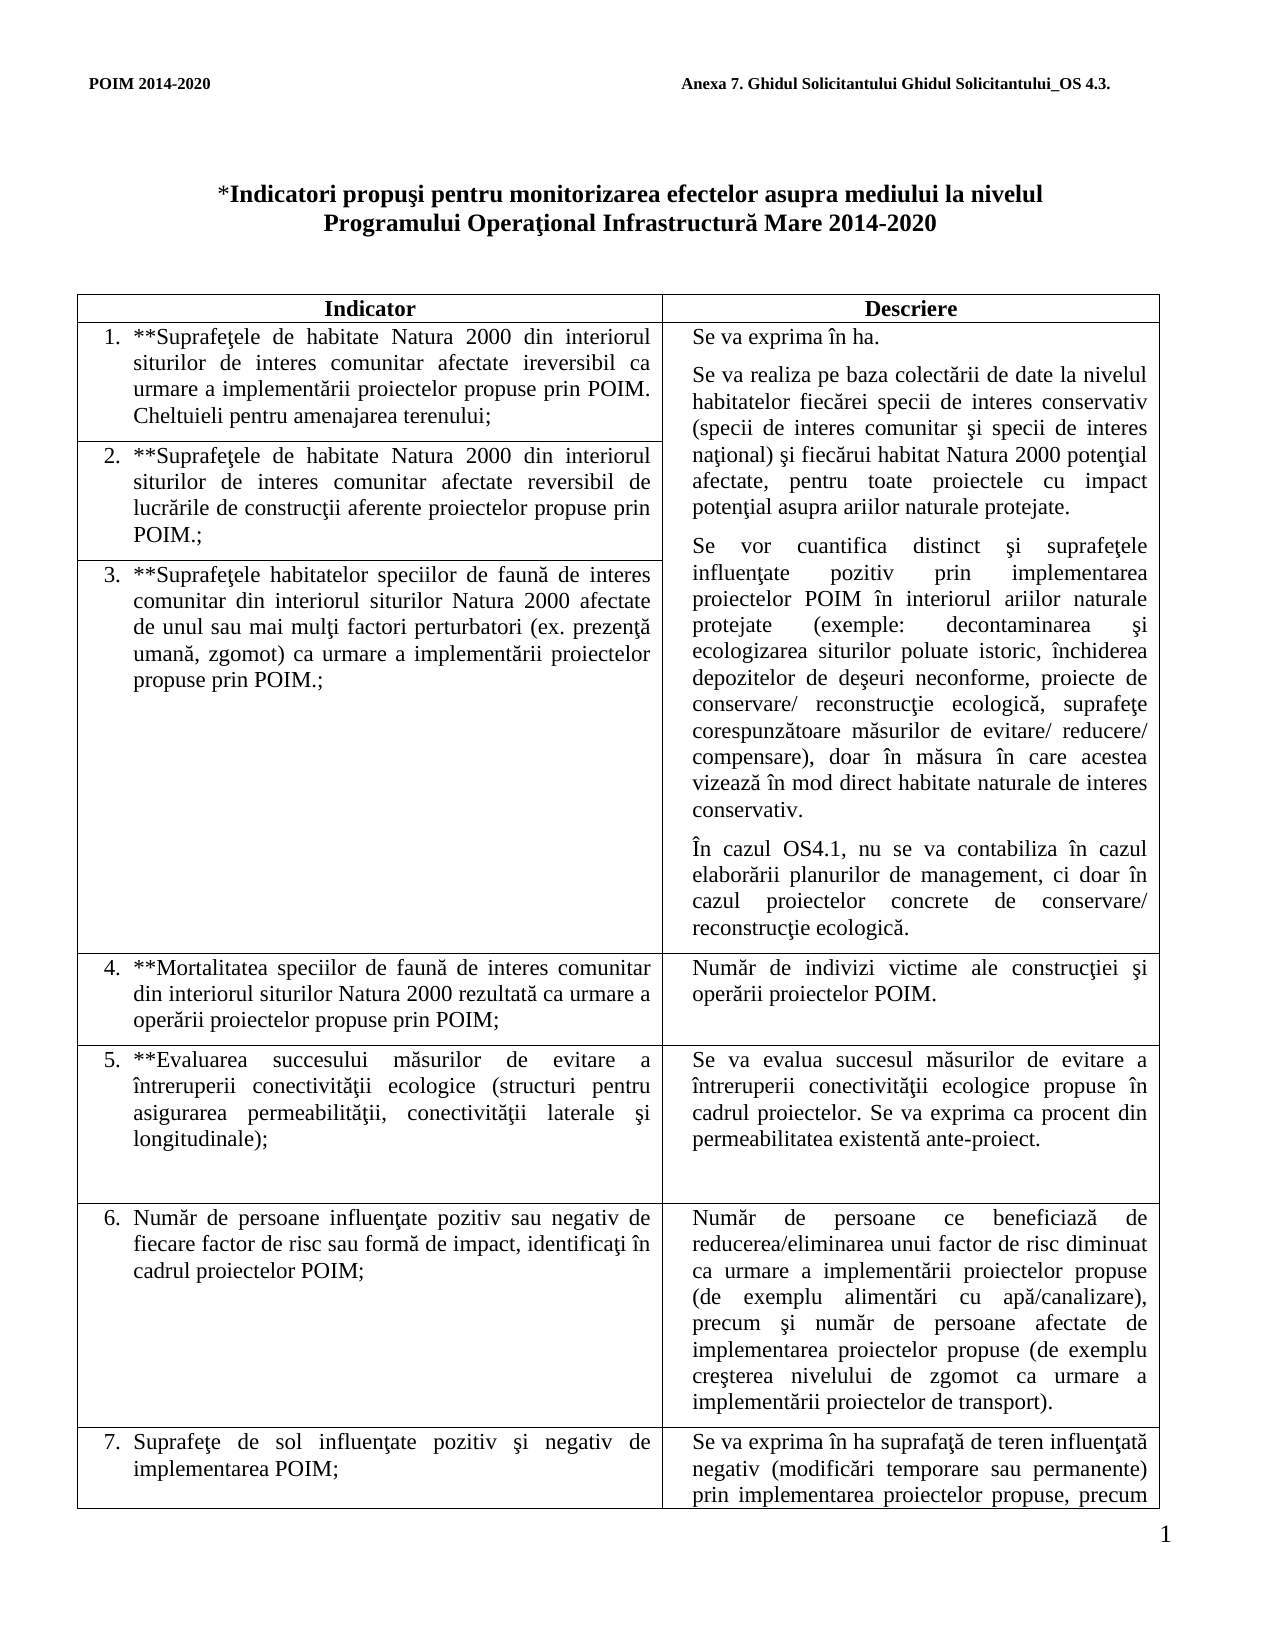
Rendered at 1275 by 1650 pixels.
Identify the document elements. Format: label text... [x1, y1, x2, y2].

table_cell **Suprafeţele de habitate Natura 2000 din interiorul siturilor de interes comunitar afectate reversibil de lucrările de construcţii aferente proiectelor propuse prin POIM.; [78, 442, 662, 559]
table_cell **Mortalitatea speciilor de faună de interes comunitar din interiorul siturilor Natura 2000 rezultată ca urmare a operării proiectelor propuse prin POIM; [78, 954, 662, 1045]
table_cell Se va evalua succesul măsurilor de evitare a întreruperii conectivităţii ecologice propuse în cadrul proiectelor. Se va exprima ca procent din permeabilitatea existentă ante-proiect. [663, 1046, 1159, 1203]
text *Indicatori propuşi pentru monitorizarea efectelor asupra mediului la nivelul [89, 179, 1172, 208]
text Programului Operaţional Infrastructură Mare 2014-2020 [89, 208, 1172, 237]
table_cell Se va exprima în ha. Se va realiza pe baza colectării de date la nivelul habitatelor fiecărei specii de interes conservativ (specii de interes comunitar şi specii de interes naţional) şi fiecărui habitat Natura 2000 potenţial afectate, pentru toate proiectele cu impact potenţial asupra ariilor naturale protejate. Se vor cuantifica distinct şi suprafeţele influenţate pozitiv prin implementarea proiectelor POIM în interiorul ariilor naturale protejate (exemple: decontaminarea şi ecologizarea siturilor poluate istoric, închiderea depozitelor de deşeuri neconforme, proiecte de conservare/ reconstrucţie ecologică, suprafeţe corespunzătoare măsurilor de evitare/ reducere/ compensare), doar în măsura în care acestea vizează în mod direct habitate naturale de interes conservativ. În cazul OS4.1, nu se va contabiliza în cazul elaborării planurilor de management, ci doar în cazul proiectelor concrete de conservare/ reconstrucţie ecologică. [663, 323, 1159, 952]
table_cell **Evaluarea succesului măsurilor de evitare a întreruperii conectivităţii ecologice (structuri pentru asigurarea permeabilităţii, conectivităţii laterale şi longitudinale); [78, 1046, 662, 1203]
table_cell **Suprafeţele de habitate Natura 2000 din interiorul siturilor de interes comunitar afectate ireversibil ca urmare a implementării proiectelor propuse prin POIM. Cheltuieli pentru amenajarea terenului; [78, 323, 662, 441]
table_cell **Suprafeţele habitatelor speciilor de faună de interes comunitar din interiorul siturilor Natura 2000 afectate de unul sau mai mulţi factori perturbatori (ex. prezenţă umană, zgomot) ca urmare a implementării proiectelor propuse prin POIM.; [78, 561, 662, 952]
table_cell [78, 1428, 662, 1507]
table_cell Număr de persoane ce beneficiază de reducerea/eliminarea unui factor de risc diminuat ca urmare a implementării proiectelor propuse (de exemplu alimentări cu apă/canalizare), precum şi număr de persoane afectate de implementarea proiectelor propuse (de exemplu creşterea nivelului de zgomot ca urmare a implementării proiectelor de transport). [663, 1204, 1159, 1427]
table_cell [663, 1428, 1159, 1507]
table_cell Număr de indivizi victime ale construcţiei şi operării proiectelor POIM. [663, 954, 1159, 1045]
table_cell Număr de persoane influenţate pozitiv sau negativ de fiecare factor de risc sau formă de impact, identificaţi în cadrul proiectelor POIM; [78, 1204, 662, 1427]
table_header Indicator [78, 295, 662, 322]
table_header Descriere [663, 295, 1159, 322]
